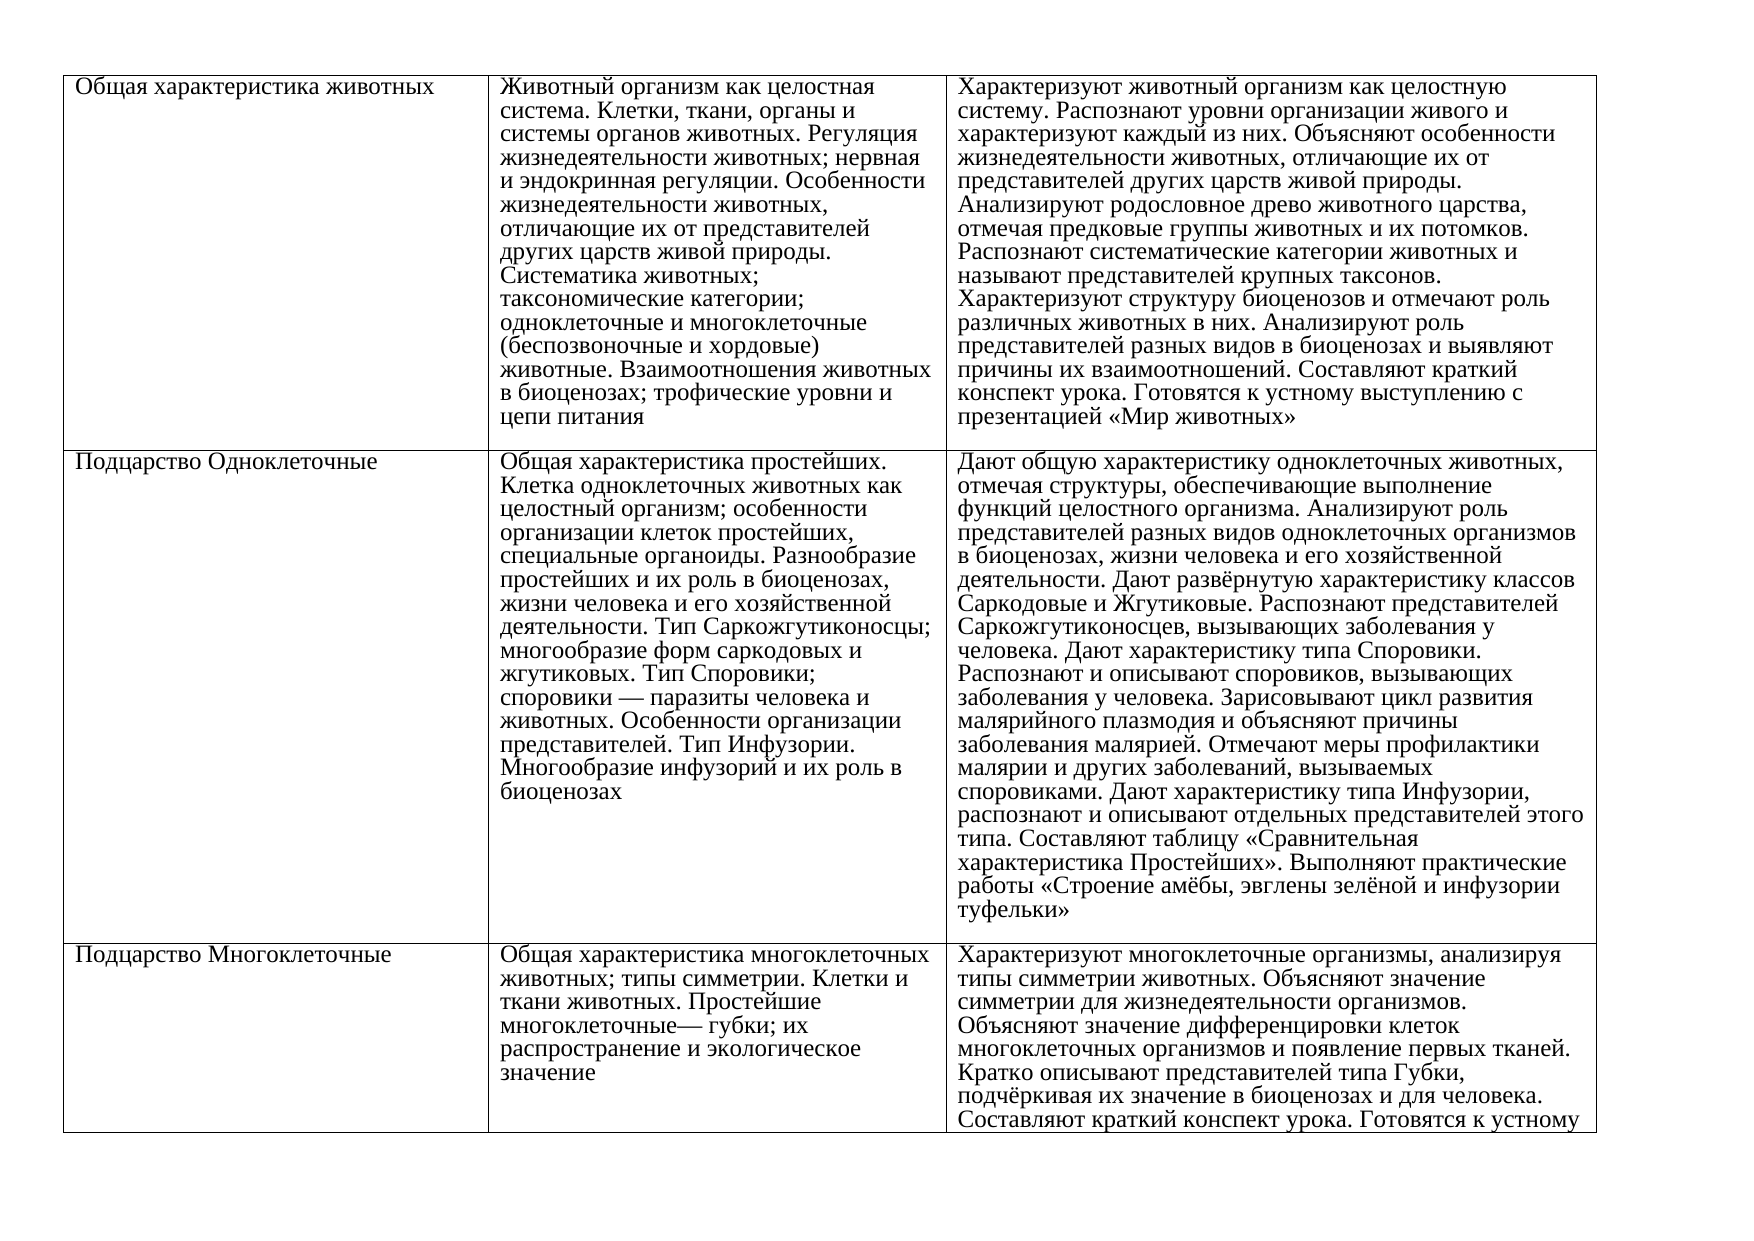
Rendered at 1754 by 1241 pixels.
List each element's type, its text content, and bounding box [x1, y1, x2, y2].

table_cell Подцарство Одноклеточные [64, 451, 488, 943]
table_cell Животный организм как целостная система. Клетки, ткани, органы и системы органов животных. Регуляция жизнедеятельности животных; нервная и эндокринная регуляции. Особенности жизнедеятельности животных, отличающие их от представителей других царств живой природы. Систематика животных; таксономические категории; одноклеточные и многоклеточные (беспозвоночные и хордовые) животные. Взаимоотношения животных в биоценозах; трофические уровни и цепи питания [489, 76, 946, 450]
table_cell Общая характеристика простейших. Клетка одноклеточных животных как целостный организм; особенности организации клеток простейших, специальные органоиды. Разнообразие простейших и их роль в биоценозах, жизни человека и его хозяйственной деятельности. Тип Саркожгутиконосцы; многообразие форм саркодовых и жгутиковых. Тип Споровики; споровики — паразиты человека и животных. Особенности организации представителей. Тип Инфузории. Многообразие инфузорий и их роль в биоценозах [489, 451, 946, 943]
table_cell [489, 944, 946, 1132]
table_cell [947, 944, 1596, 1132]
table_cell Общая характеристика животных [64, 76, 488, 450]
table_cell Дают общую характеристику одноклеточных животных, отмечая структуры, обеспечивающие выполнение функций целостного организма. Анализируют роль представителей разных видов одноклеточных организмов в биоценозах, жизни человека и его хозяйственной деятельности. Дают развёрнутую характеристику классов Саркодовые и Жгутиковые. Распознают представителей Саркожгутиконосцев, вызывающих заболевания у человека. Дают характеристику типа Споровики. Распознают и описывают споровиков, вызывающих заболевания у человека. Зарисовывают цикл развития малярийного плазмодия и объясняют причины заболевания малярией. Отмечают меры профилактики малярии и других заболеваний, вызываемых споровиками. Дают характеристику типа Инфузории, распознают и описывают отдельных представителей этого типа. Составляют таблицу «Сравнительная характеристика Простейших». Выполняют практические работы «Строение амёбы, эвглены зелёной и инфузории туфельки» [947, 451, 1596, 943]
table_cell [64, 944, 488, 1132]
table_cell Характеризуют животный организм как целостную систему. Распознают уровни организации живого и характеризуют каждый из них. Объясняют особенности жизнедеятельности животных, отличающие их от представителей других царств живой природы. Анализируют родословное древо животного царства, отмечая предковые группы животных и их потомков. Распознают систематические категории животных и называют представителей крупных таксонов. Характеризуют структуру биоценозов и отмечают роль различных животных в них. Анализируют роль представителей разных видов в биоценозах и выявляют причины их взаимоотношений. Составляют краткий конспект урока. Готовятся к устному выступлению с презентацией «Мир животных» [947, 76, 1596, 450]
